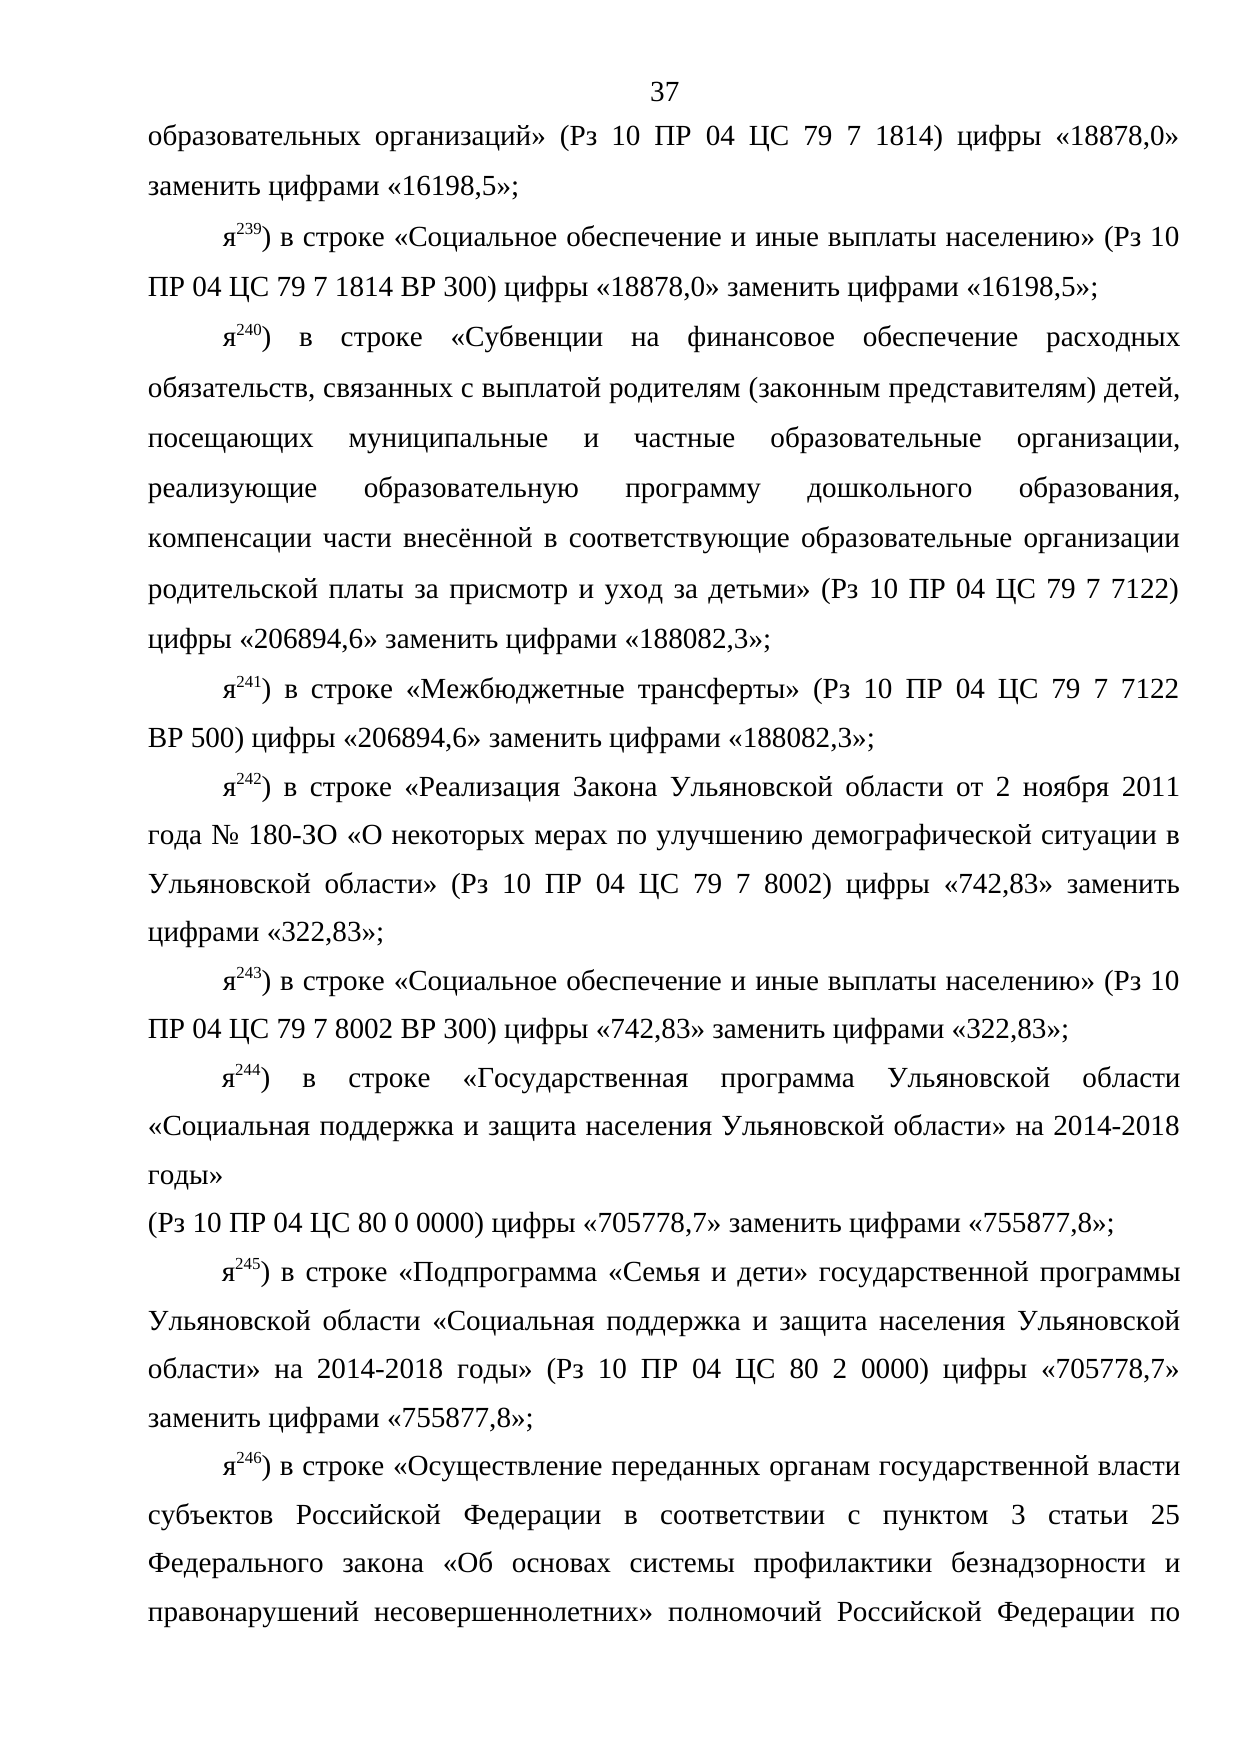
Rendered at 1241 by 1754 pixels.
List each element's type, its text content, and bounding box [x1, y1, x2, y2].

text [148, 1448, 1181, 1627]
text я239) в строке «Социальное обеспечение и иные выплаты населению» (Рз 10 ПР 04 ЦС 79 7 1814 ВР 300) цифры «18878,0» заменить цифрами «16198,5»; [148, 219, 1181, 303]
text я244) в строке «Государственная программа Ульяновской области «Социальная поддержка и защита населения Ульяновской области» на 2014-2018 годы» (Рз 10 ПР 04 ЦС 80 0 0000) цифры «705778,7» заменить цифрами «755877,8»; [148, 1060, 1181, 1239]
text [148, 118, 1181, 202]
text я241) в строке «Межбюджетные трансферты» (Рз 10 ПР 04 ЦС 79 7 7122 ВР 500) цифры «206894,6» заменить цифрами «188082,3»; [148, 672, 1181, 754]
text я243) в строке «Социальное обеспечение и иные выплаты населению» (Рз 10 ПР 04 ЦС 79 7 8002 ВР 300) цифры «742,83» заменить цифрами «322,83»; [148, 963, 1181, 1045]
text я242) в строке «Реализация Закона Ульяновской области от 2 ноября 2011 года № 180-ЗО «О некоторых мерах по улучшению демографической ситуации в Ульяновской области» (Рз 10 ПР 04 ЦС 79 7 8002) цифры «742,83» заменить цифрами «322,83»; [148, 769, 1181, 948]
text я240) в строке «Субвенции на финансовое обеспечение расходных обязательств, связанных с выплатой родителям (законным представителям) детей, посещающих муниципальные и частные образовательные организации, реализующие образовательную программу дошкольного образования, компенсации части внесённой в соответствующие образовательные организации родительской платы за присмотр и уход за детьми» (Рз 10 ПР 04 ЦС 79 7 7122) цифры «206894,6» заменить цифрами «188082,3»; [148, 319, 1181, 655]
text я245) в строке «Подпрограмма «Семья и дети» государственной программы Ульяновской области «Социальная поддержка и защита населения Ульяновской области» на 2014-2018 годы» (Рз 10 ПР 04 ЦС 80 2 0000) цифры «705778,7» заменить цифрами «755877,8»; [148, 1254, 1181, 1433]
